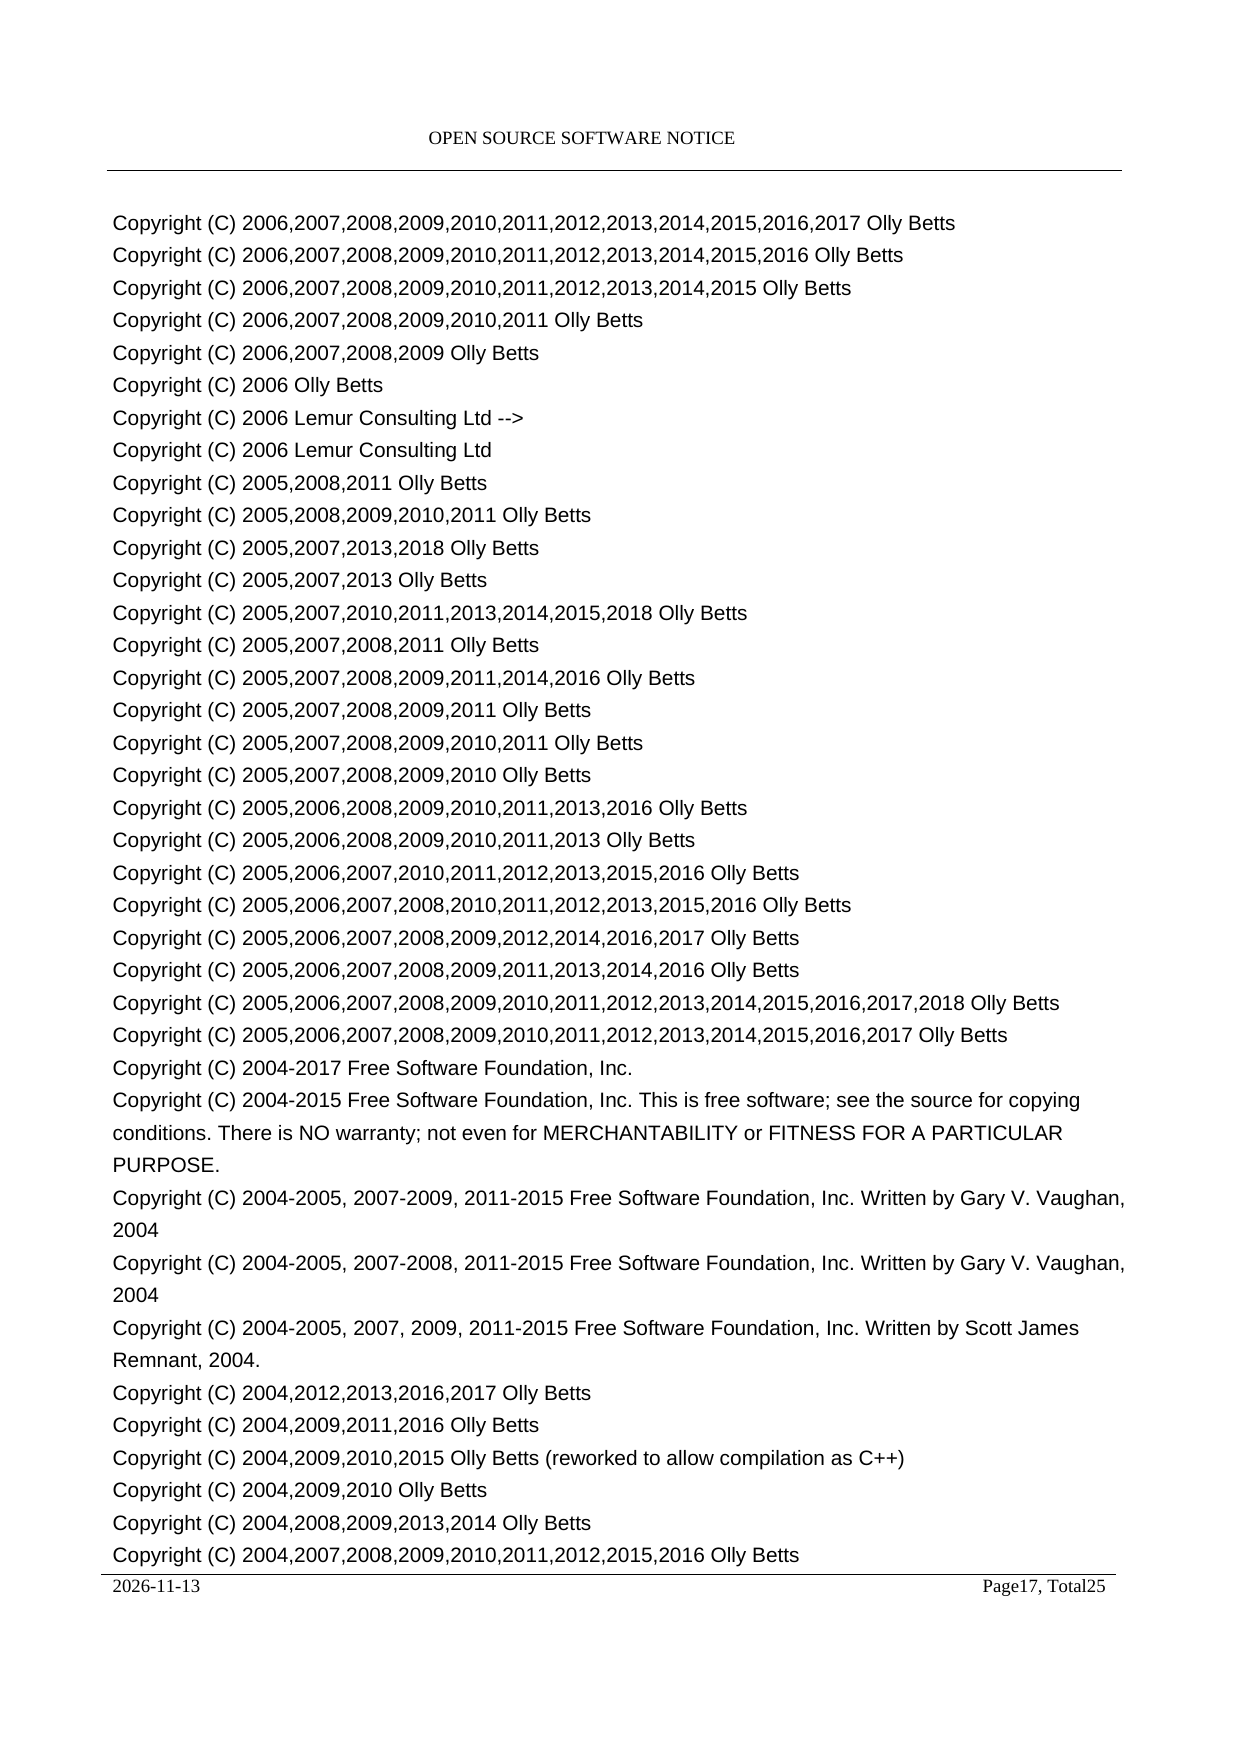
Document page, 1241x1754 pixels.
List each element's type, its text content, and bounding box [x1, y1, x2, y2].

text Copyright (C) 2005,2007,2013,2018 Olly Betts [112, 531, 1128, 564]
text Copyright (C) 2006 Olly Betts [112, 369, 1128, 401]
text Copyright (C) 2005,2007,2008,2009,2010 Olly Betts [112, 759, 1128, 791]
text Copyright (C) 2004,2009,2010,2015 Olly Betts (reworked to allow compilation as C++) [112, 1441, 1128, 1474]
text Copyright (C) 2005,2007,2008,2009,2011,2014,2016 Olly Betts [112, 661, 1128, 694]
text Copyright (C) 2005,2006,2008,2009,2010,2011,2013 Olly Betts [112, 824, 1128, 856]
text Copyright (C) 2005,2006,2007,2010,2011,2012,2013,2015,2016 Olly Betts [112, 856, 1128, 889]
text Copyright (C) 2006,2007,2008,2009,2010,2011,2012,2013,2014,2015,2016,2017 Olly Betts [112, 206, 1128, 239]
text Copyright (C) 2004,2008,2009,2013,2014 Olly Betts [112, 1506, 1128, 1539]
text Copyright (C) 2005,2007,2013 Olly Betts [112, 564, 1128, 596]
text Copyright (C) 2005,2007,2010,2011,2013,2014,2015,2018 Olly Betts [112, 596, 1128, 629]
text Copyright (C) 2006,2007,2008,2009,2010,2011 Olly Betts [112, 304, 1128, 336]
text Copyright (C) 2004-2015 Free Software Foundation, Inc. This is free software; see the source for copying conditions. There is NO warranty; not even for MERCHANTABILITY or FITNESS FOR A PARTICULAR PURPOSE. [112, 1084, 1128, 1181]
text Copyright (C) 2006,2007,2008,2009,2010,2011,2012,2013,2014,2015,2016 Olly Betts [112, 239, 1128, 271]
text Copyright (C) 2004,2009,2010 Olly Betts [112, 1474, 1128, 1506]
text Copyright (C) 2004,2007,2008,2009,2010,2011,2012,2015,2016 Olly Betts [112, 1539, 1128, 1571]
text Copyright (C) 2005,2008,2011 Olly Betts [112, 466, 1128, 499]
text Copyright (C) 2005,2007,2008,2009,2010,2011 Olly Betts [112, 726, 1128, 759]
text Copyright (C) 2005,2008,2009,2010,2011 Olly Betts [112, 499, 1128, 531]
text Copyright (C) 2005,2006,2007,2008,2010,2011,2012,2013,2015,2016 Olly Betts [112, 889, 1128, 921]
text Copyright (C) 2006 Lemur Consulting Ltd --> [112, 401, 1128, 434]
text Copyright (C) 2004-2017 Free Software Foundation, Inc. [112, 1051, 1128, 1084]
text Copyright (C) 2005,2007,2008,2011 Olly Betts [112, 629, 1128, 661]
text Copyright (C) 2006,2007,2008,2009 Olly Betts [112, 336, 1128, 369]
text Copyright (C) 2005,2006,2007,2008,2009,2011,2013,2014,2016 Olly Betts [112, 954, 1128, 986]
text Copyright (C) 2005,2006,2008,2009,2010,2011,2013,2016 Olly Betts [112, 791, 1128, 824]
text Copyright (C) 2006 Lemur Consulting Ltd [112, 434, 1128, 466]
text Copyright (C) 2004-2005, 2007-2009, 2011-2015 Free Software Foundation, Inc. Written by Gary V. Vaughan, 2004 [112, 1181, 1128, 1246]
text Copyright (C) 2004,2009,2011,2016 Olly Betts [112, 1409, 1128, 1441]
text Copyright (C) 2004-2005, 2007, 2009, 2011-2015 Free Software Foundation, Inc. Written by Scott James Remnant, 2004. [112, 1311, 1128, 1376]
text Copyright (C) 2004,2012,2013,2016,2017 Olly Betts [112, 1376, 1128, 1409]
text Copyright (C) 2006,2007,2008,2009,2010,2011,2012,2013,2014,2015 Olly Betts [112, 271, 1128, 304]
text Copyright (C) 2005,2006,2007,2008,2009,2010,2011,2012,2013,2014,2015,2016,2017,2018 Olly Betts [112, 986, 1128, 1019]
text Copyright (C) 2005,2007,2008,2009,2011 Olly Betts [112, 694, 1128, 726]
text Copyright (C) 2005,2006,2007,2008,2009,2012,2014,2016,2017 Olly Betts [112, 921, 1128, 954]
text Copyright (C) 2004-2005, 2007-2008, 2011-2015 Free Software Foundation, Inc. Written by Gary V. Vaughan, 2004 [112, 1246, 1128, 1311]
text Copyright (C) 2005,2006,2007,2008,2009,2010,2011,2012,2013,2014,2015,2016,2017 Olly Betts [112, 1019, 1128, 1051]
